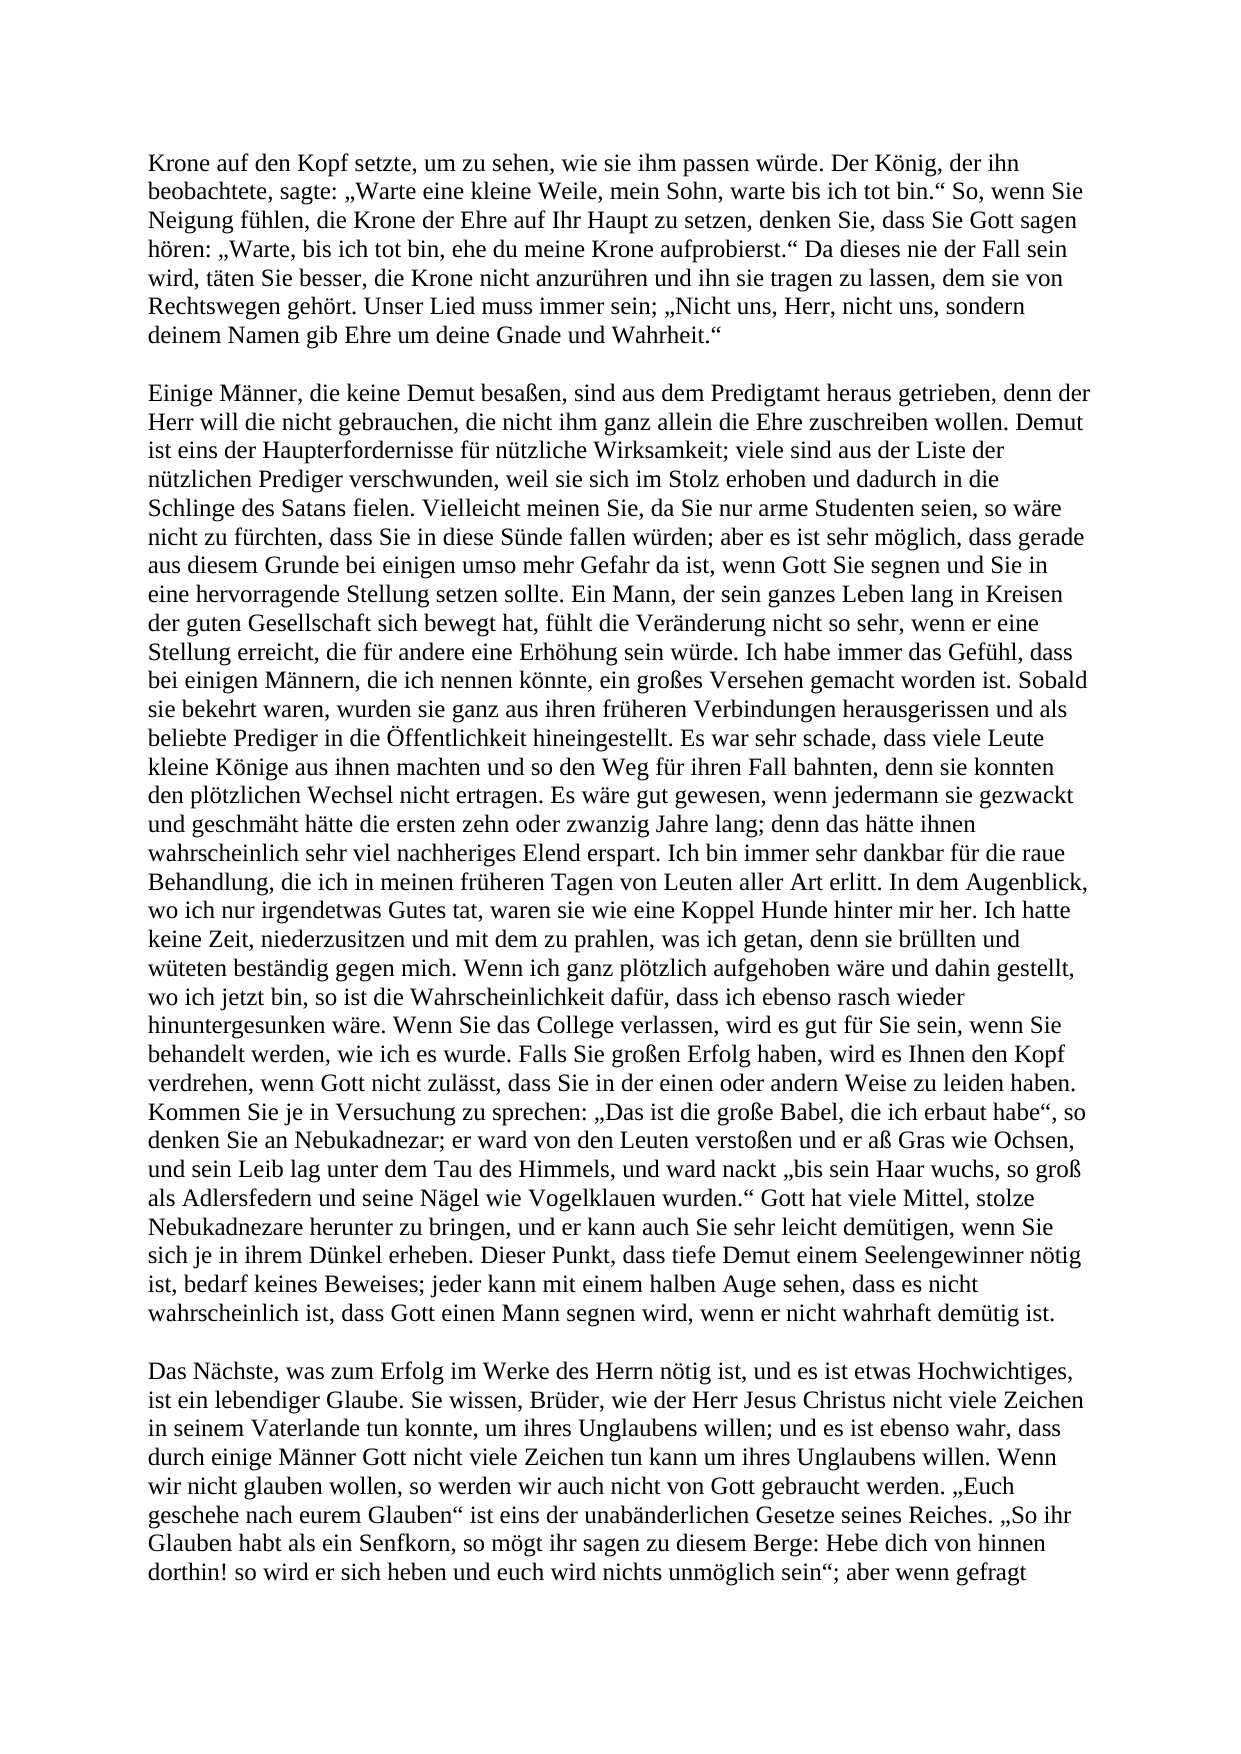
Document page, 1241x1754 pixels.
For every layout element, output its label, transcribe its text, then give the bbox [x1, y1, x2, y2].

text Einige Männer, die keine Demut besaßen, sind aus dem Predigtamt heraus getrieben, denn der Herr will die nicht gebrauchen, die nicht ihm ganz allein die Ehre zuschreiben wollen. Demut ist eins der Haupterfordernisse für nützliche Wirksamkeit; viele sind aus der Liste der nützlichen Prediger verschwunden, weil sie sich im Stolz erhoben und dadurch in die Schlinge des Satans fielen. Vielleicht meinen Sie, da Sie nur arme Studenten seien, so wäre nicht zu fürchten, dass Sie in diese Sünde fallen würden; aber es ist sehr möglich, dass gerade aus diesem Grunde bei einigen umso mehr Gefahr da ist, wenn Gott Sie segnen und Sie in eine hervorragende Stellung setzen sollte. Ein Mann, der sein ganzes Leben lang in Kreisen der guten Gesellschaft sich bewegt hat, fühlt die Veränderung nicht so sehr, wenn er eine Stellung erreicht, die für andere eine Erhöhung sein würde. Ich habe immer das Gefühl, dass bei einigen Männern, die ich nennen könnte, ein großes Versehen gemacht worden ist. Sobald sie bekehrt waren, wurden sie ganz aus ihren früheren Verbindungen herausgerissen und als beliebte Prediger in die Öffentlichkeit hineingestellt. Es war sehr schade, dass viele Leute kleine Könige aus ihnen machten und so den Weg für ihren Fall bahnten, denn sie konnten den plötzlichen Wechsel nicht ertragen. Es wäre gut gewesen, wenn jedermann sie gezwackt und geschmäht hätte die ersten zehn oder zwanzig Jahre lang; denn das hätte ihnen wahrscheinlich sehr viel nachheriges Elend erspart. Ich bin immer sehr dankbar für die raue Behandlung, die ich in meinen früheren Tagen von Leuten aller Art erlitt. In dem Augenblick, wo ich nur irgendetwas Gutes tat, waren sie wie eine Koppel Hunde hinter mir her. Ich hatte keine Zeit, niederzusitzen und mit dem zu prahlen, was ich getan, denn sie brüllten und wüteten beständig gegen mich. Wenn ich ganz plötzlich aufgehoben wäre und dahin gestellt, wo ich jetzt bin, so ist die Wahrscheinlichkeit dafür, dass ich ebenso rasch wieder hinuntergesunken wäre. Wenn Sie das College verlassen, wird es gut für Sie sein, wenn Sie behandelt werden, wie ich es wurde. Falls Sie großen Erfolg haben, wird es Ihnen den Kopf verdrehen, wenn Gott nicht zulässt, dass Sie in der einen oder andern Weise zu leiden haben. Kommen Sie je in Versuchung zu sprechen: „Das ist die große Babel, die ich erbaut habe“, so denken Sie an Nebukadnezar; er ward von den Leuten verstoßen und er aß Gras wie Ochsen, und sein Leib lag unter dem Tau des Himmels, und ward nackt „bis sein Haar wuchs, so groß als Adlersfedern und seine Nägel wie Vogelklauen wurden.“ Gott hat viele Mittel, stolze Nebukadnezare herunter zu bringen, und er kann auch Sie sehr leicht demütigen, wenn Sie sich je in ihrem Dünkel erheben. Dieser Punkt, dass tiefe Demut einem Seelengewinner nötig ist, bedarf keines Beweises; jeder kann mit einem halben Auge sehen, dass es nicht wahrscheinlich ist, dass Gott einen Mann segnen wird, wenn er nicht wahrhaft demütig ist. [148, 378, 1093, 1327]
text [148, 148, 1093, 349]
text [148, 1356, 1093, 1586]
